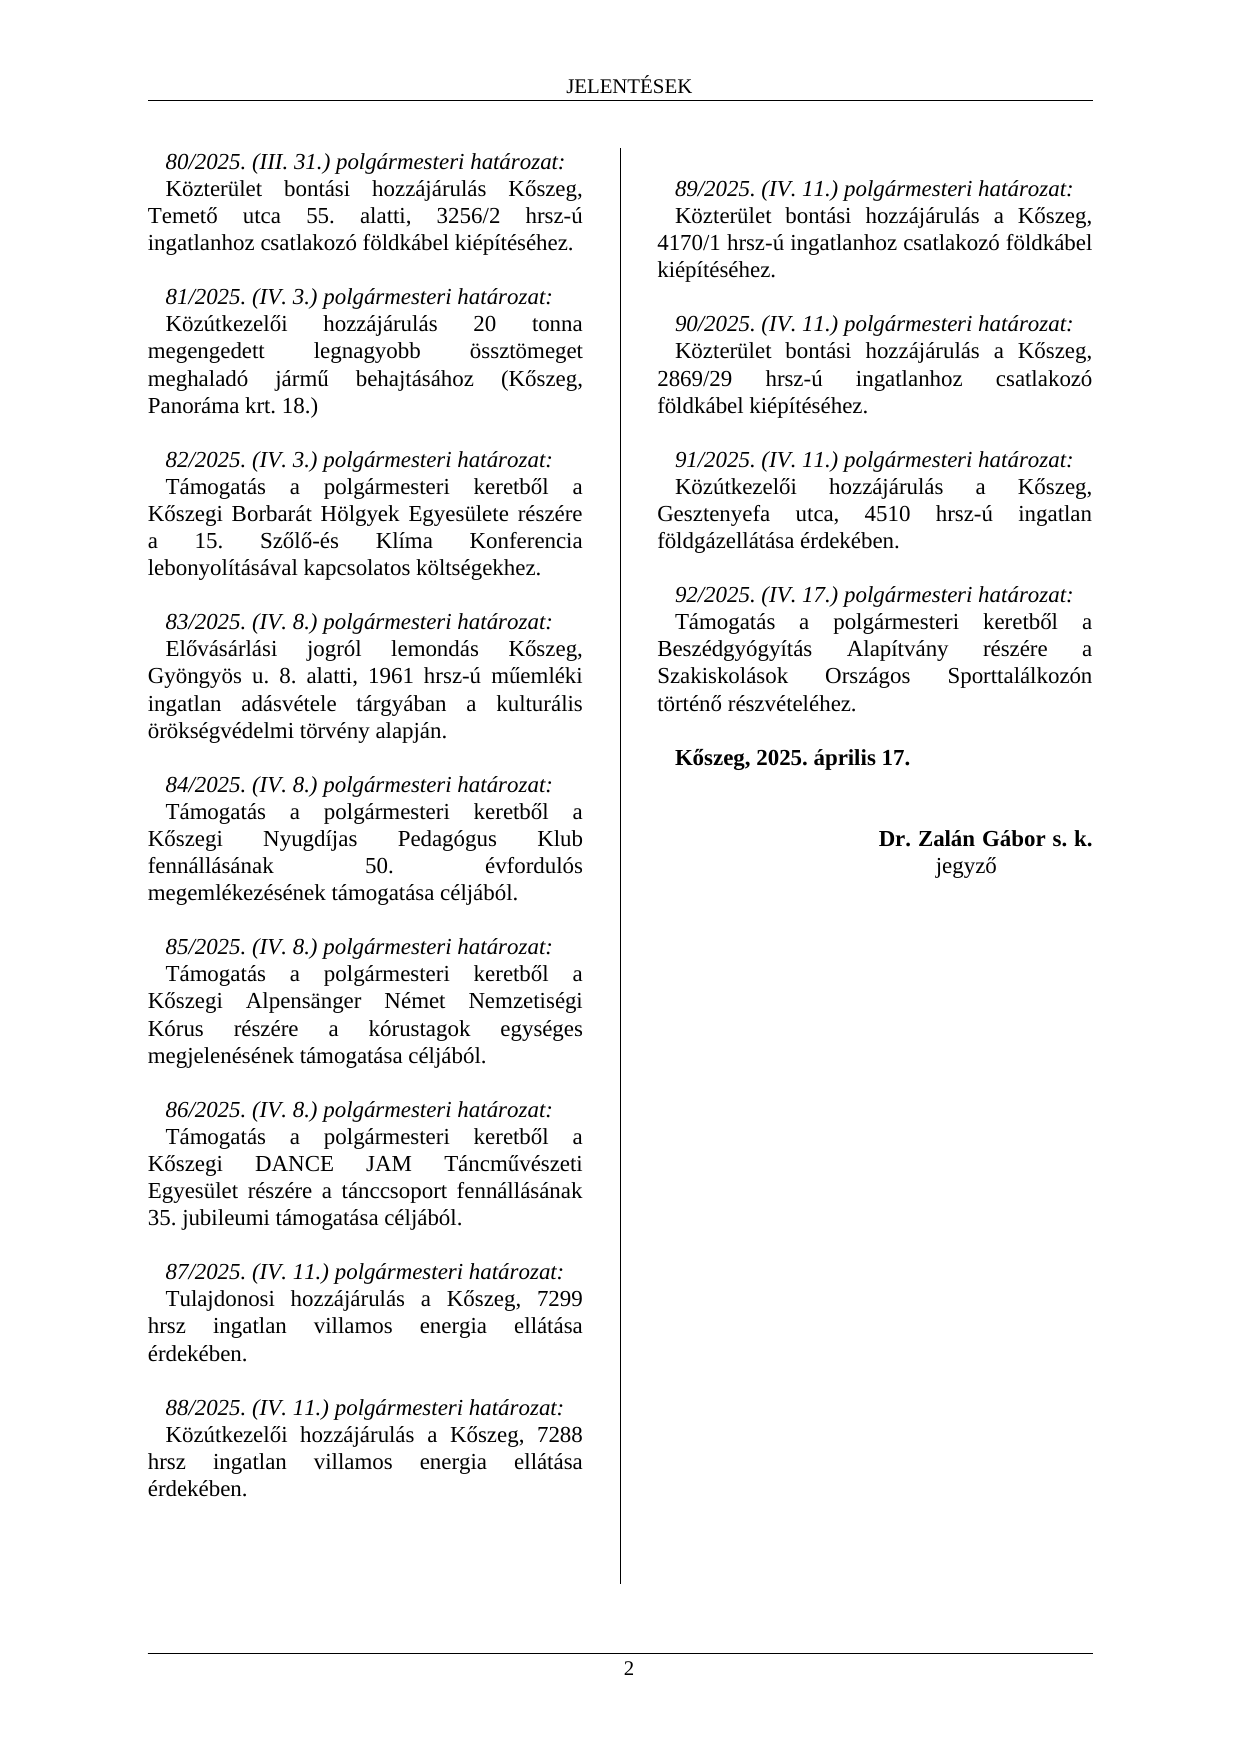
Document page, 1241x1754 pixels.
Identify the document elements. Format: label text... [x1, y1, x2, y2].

text Tulajdonosi hozzájárulás a Kőszeg, 7299 hrsz ingatlan villamos energia ellátása érdekében. [148, 1285, 583, 1366]
text 85/2025. (IV. 8.) polgármesteri határozat: [148, 933, 583, 960]
text Támogatás a polgármesteri keretből a Kőszegi Alpensänger Német Nemzetiségi Kórus részére a kórustagok egységes megjelenésének támogatása céljából. [148, 960, 583, 1068]
text Kőszeg, 2025. április 17. [657, 743, 1093, 771]
text Támogatás a polgármesteri keretből a Kőszegi Borbarát Hölgyek Egyesülete részére a 15. Szőlő-és Klíma Konferencia lebonyolításával kapcsolatos költségekhez. [148, 473, 583, 581]
text 87/2025. (IV. 11.) polgármesteri határozat: [148, 1258, 583, 1285]
text Támogatás a polgármesteri keretből a Kőszegi DANCE JAM Táncművészeti Egyesület részére a tánccsoport fennállásának 35. jubileumi támogatása céljából. [148, 1123, 583, 1231]
text 91/2025. (IV. 11.) polgármesteri határozat: [657, 446, 1093, 473]
text 92/2025. (IV. 17.) polgármesteri határozat: [657, 581, 1093, 608]
text 81/2025. (IV. 3.) polgármesteri határozat: [148, 283, 583, 310]
text Közútkezelői hozzájárulás 20 tonna megengedett legnagyobb össztömeget meghaladó jármű behajtásához (Kőszeg, Panoráma krt. 18.) [148, 310, 583, 418]
text 83/2025. (IV. 8.) polgármesteri határozat: [148, 608, 583, 635]
text Dr. Zalán Gábor s. k. jegyző [657, 825, 1093, 879]
text 86/2025. (IV. 8.) polgármesteri határozat: [148, 1096, 583, 1123]
text Közterület bontási hozzájárulás a Kőszeg, 2869/29 hrsz-ú ingatlanhoz csatlakozó földkábel kiépítéséhez. [657, 337, 1093, 418]
text Közterület bontási hozzájárulás a Kőszeg, 4170/1 hrsz-ú ingatlanhoz csatlakozó földkábel kiépítéséhez. [657, 202, 1093, 283]
text 90/2025. (IV. 11.) polgármesteri határozat: [657, 310, 1093, 337]
text 89/2025. (IV. 11.) polgármesteri határozat: [657, 175, 1093, 202]
text 80/2025. (III. 31.) polgármesteri határozat: [148, 148, 583, 175]
text Közútkezelői hozzájárulás a Kőszeg, 7288 hrsz ingatlan villamos energia ellátása érdekében. [148, 1421, 583, 1502]
text Közterület bontási hozzájárulás Kőszeg, Temető utca 55. alatti, 3256/2 hrsz-ú ingatlanhoz csatlakozó földkábel kiépítéséhez. [148, 175, 583, 256]
text Elővásárlási jogról lemondás Kőszeg, Gyöngyös u. 8. alatti, 1961 hrsz-ú műemléki ingatlan adásvétele tárgyában a kulturális örökségvédelmi törvény alapján. [148, 635, 583, 743]
text Közútkezelői hozzájárulás a Kőszeg, Gesztenyefa utca, 4510 hrsz-ú ingatlan földgázellátása érdekében. [657, 473, 1093, 554]
text 88/2025. (IV. 11.) polgármesteri határozat: [148, 1393, 583, 1421]
text Támogatás a polgármesteri keretből a Kőszegi Nyugdíjas Pedagógus Klub fennállásának 50. évfordulós megemlékezésének támogatása céljából. [148, 798, 583, 906]
text 82/2025. (IV. 3.) polgármesteri határozat: [148, 446, 583, 473]
text Támogatás a polgármesteri keretből a Beszédgyógyítás Alapítvány részére a Szakiskolások Országos Sporttalálkozón történő részvételéhez. [657, 608, 1093, 716]
text 84/2025. (IV. 8.) polgármesteri határozat: [148, 771, 583, 798]
